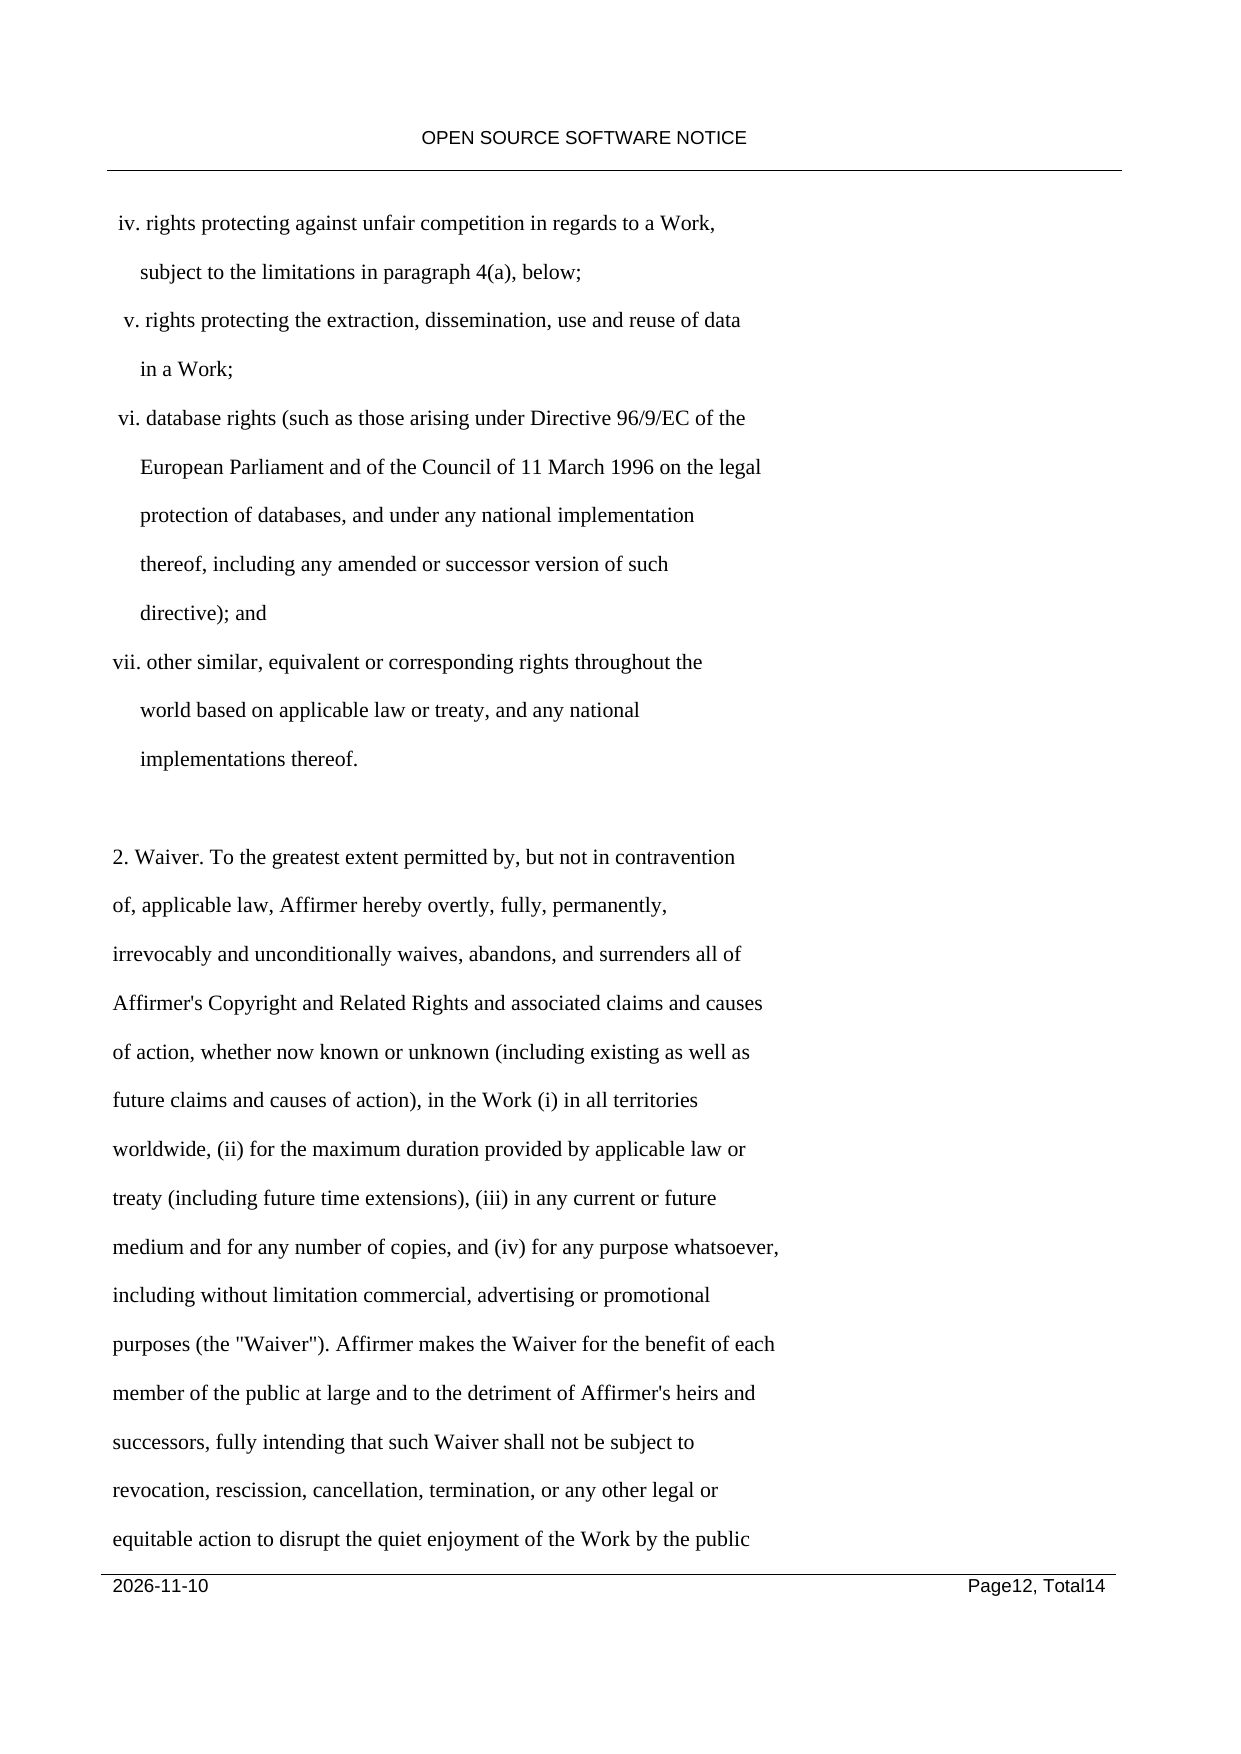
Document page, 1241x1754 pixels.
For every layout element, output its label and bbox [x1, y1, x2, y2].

text [112, 206, 1128, 1555]
